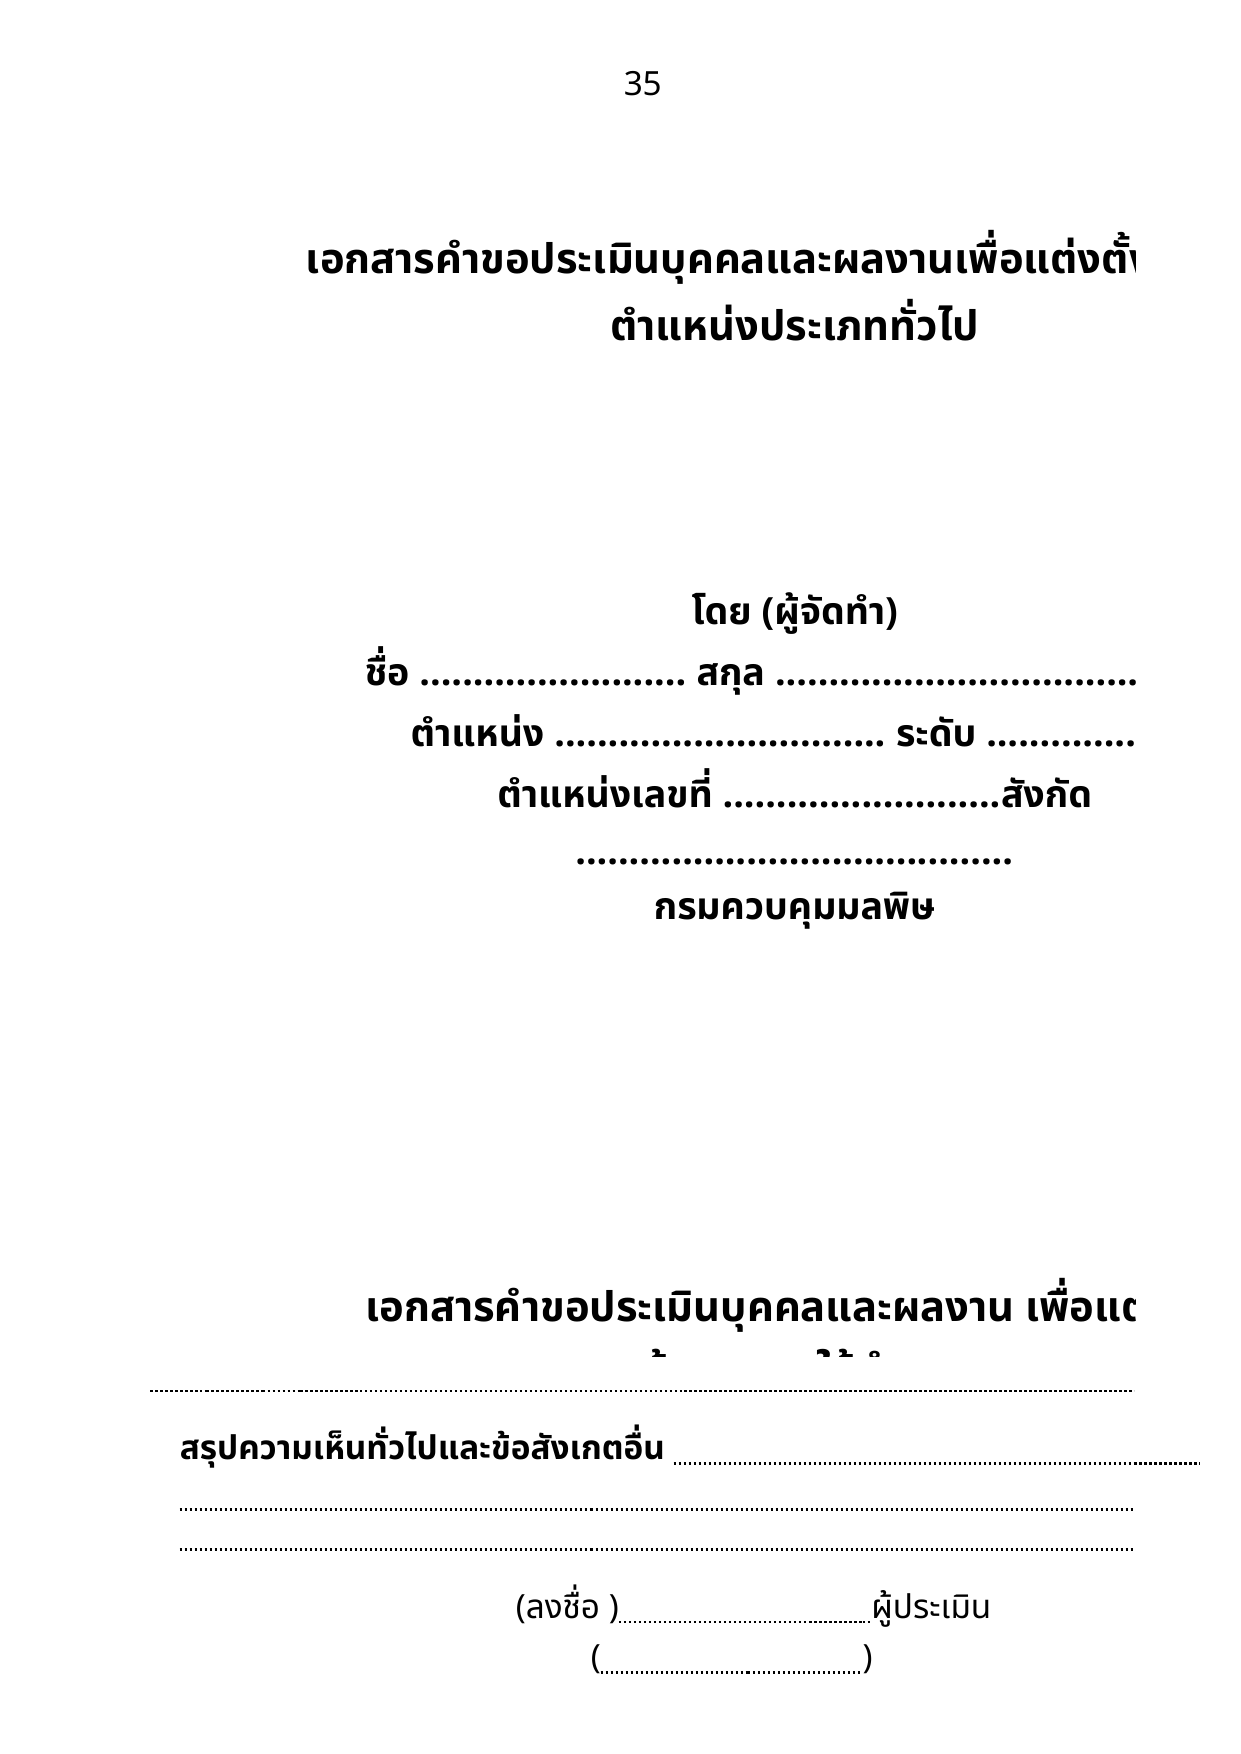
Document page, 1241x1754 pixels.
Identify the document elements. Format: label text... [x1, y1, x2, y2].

text ( ) [150, 1633, 1135, 1678]
text (ลงชื่อ ) ผู้ประเมิน [150, 1582, 1135, 1633]
text สรุปความเห็นทั่วไปและข้อสังเกตอื่น [150, 1424, 1135, 1475]
